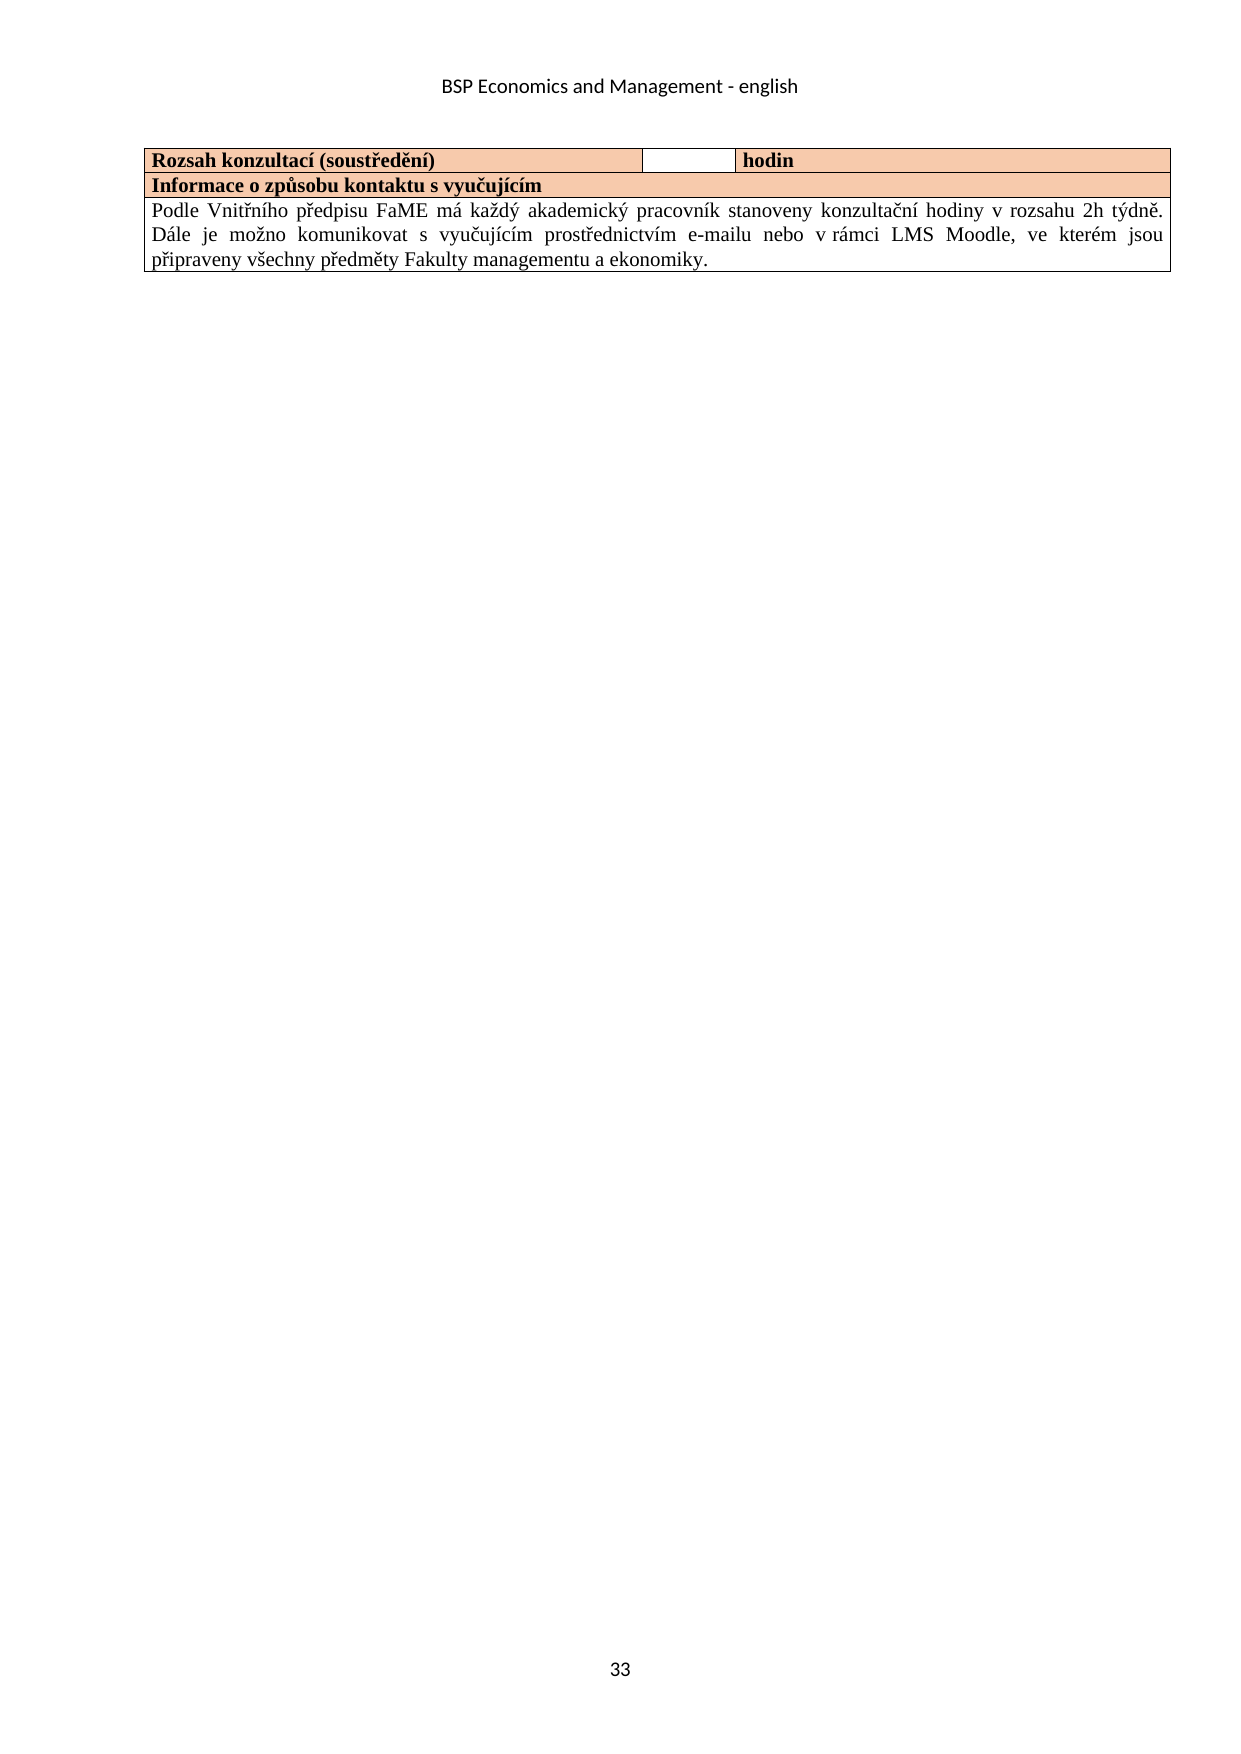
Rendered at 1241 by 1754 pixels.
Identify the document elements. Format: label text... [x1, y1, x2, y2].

table_cell hodin [736, 149, 1170, 172]
table_cell [643, 149, 735, 172]
table_cell Informace o způsobu kontaktu s vyučujícím [145, 173, 1170, 197]
table_cell Rozsah konzultací (soustředění) [145, 149, 642, 172]
table_cell Podle Vnitřního předpisu FaME má každý akademický pracovník stanoveny konzultační hodiny v rozsahu 2h týdně. Dále je možno komunikovat s vyučujícím prostřednictvím e-mailu nebo v rámci LMS Moodle, ve kterém jsou připraveny všechny předměty Fakulty managementu a ekonomiky. [145, 198, 1170, 271]
